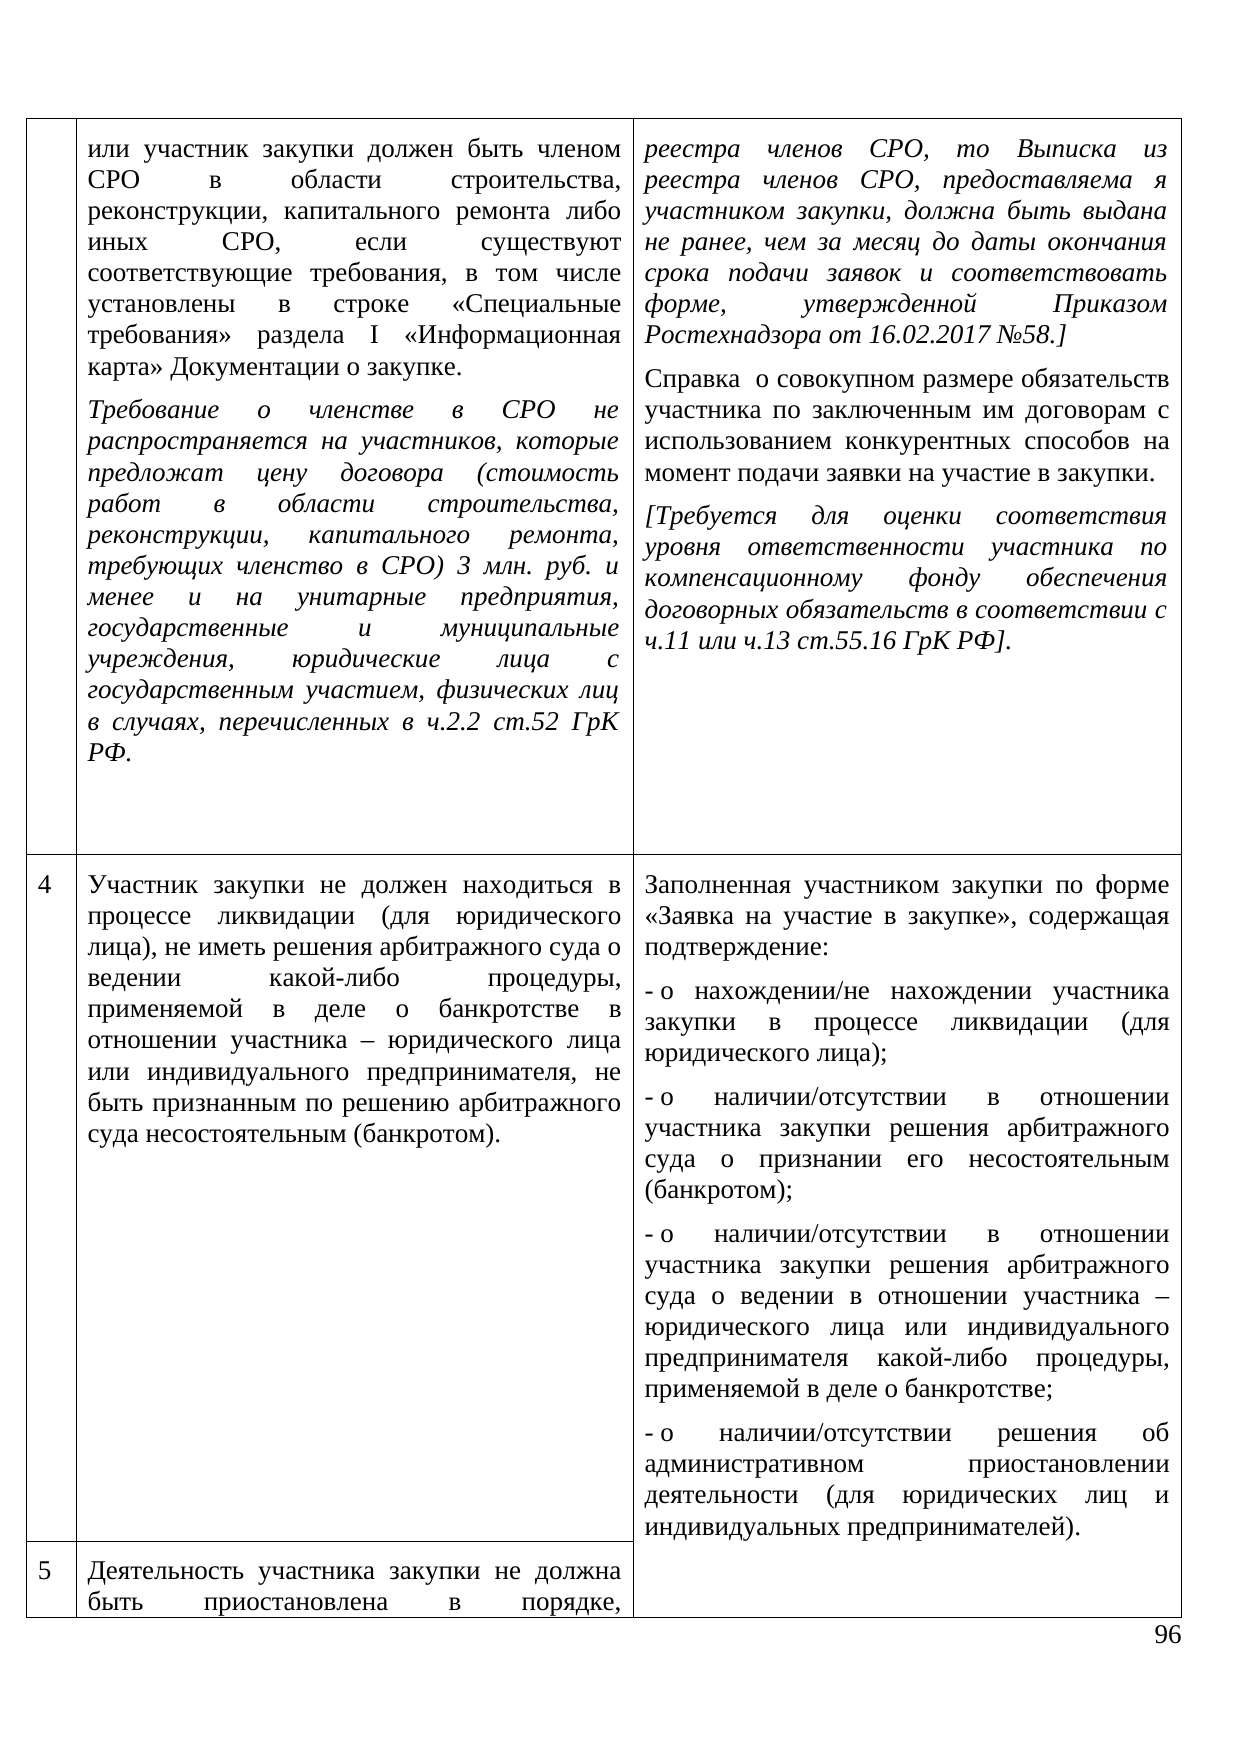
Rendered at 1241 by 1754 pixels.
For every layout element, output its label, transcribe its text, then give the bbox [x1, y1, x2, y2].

table_cell 4 [27, 855, 76, 1541]
table_cell Заполненная участником закупки по форме «Заявка на участие в закупке», содержащая подтверждение: - о нахождении/не нахождении участника закупки в процессе ликвидации (для юридического лица); - о наличии/отсутствии в отношении участника закупки решения арбитражного суда о признании его несостоятельным (банкротом); - о наличии/отсутствии в отношении участника закупки решения арбитражного суда о ведении в отношении участника – юридического лица или индивидуального предпринимателя какой-либо процедуры, применяемой в деле о банкротстве; - о наличии/отсутствии решения об административном приостановлении деятельности (для юридических лиц и индивидуальных предпринимателей). [634, 855, 1181, 1541]
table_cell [634, 119, 1181, 854]
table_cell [77, 119, 633, 854]
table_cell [77, 1542, 633, 1617]
table_cell 3 [27, 119, 76, 854]
table_cell 5 [27, 1542, 76, 1617]
table_cell Участник закупки не должен находиться в процессе ликвидации (для юридического лица), не иметь решения арбитражного суда о ведении какой-либо процедуры, применяемой в деле о банкротстве в отношении участника – юридического лица или индивидуального предпринимателя, не быть признанным по решению арбитражного суда несостоятельным (банкротом). [77, 855, 633, 1541]
table_cell [634, 1541, 1181, 1617]
